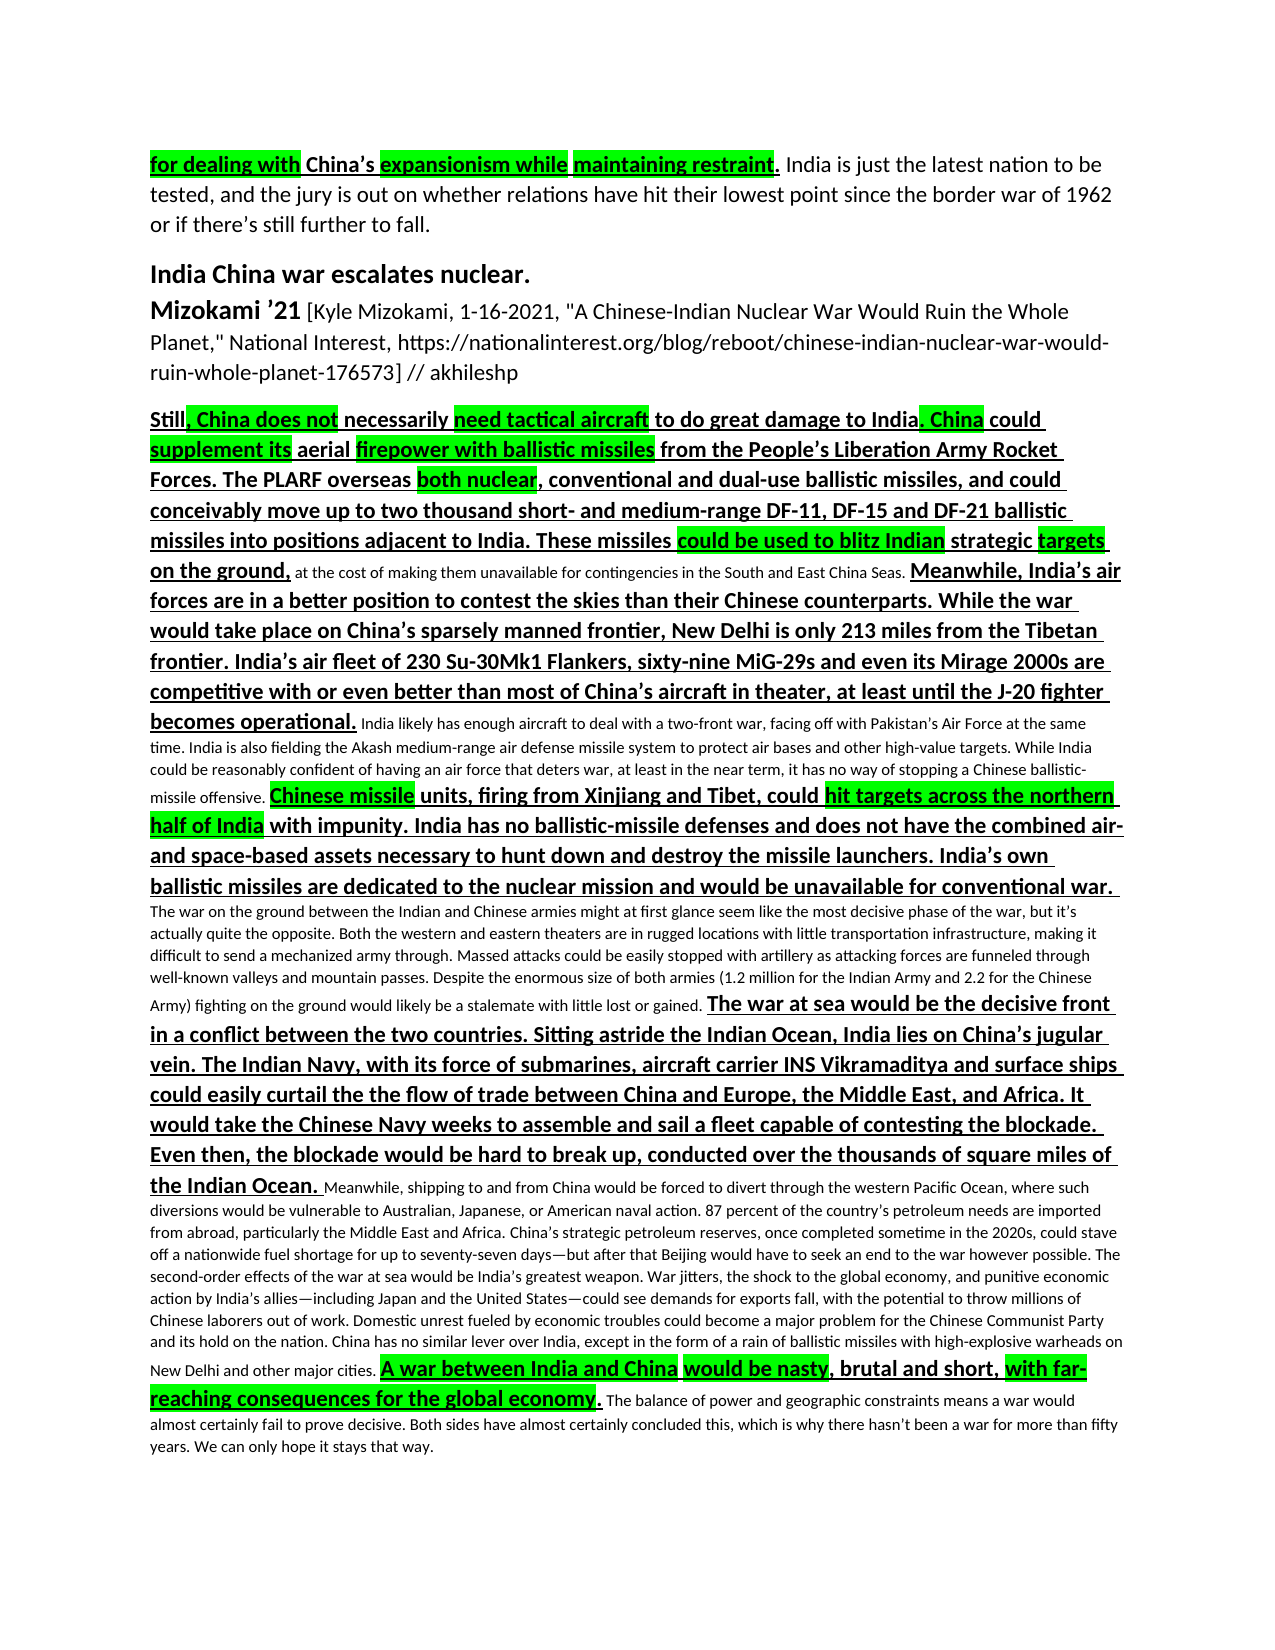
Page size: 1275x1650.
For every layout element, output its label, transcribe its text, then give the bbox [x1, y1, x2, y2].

text Mizokami ’21 [Kyle Mizokami, 1-16-2021, "A Chinese-Indian Nuclear War Would Ruin the Whole Planet," National Interest, https://nationalinterest.org/blog/reboot/chinese-indian-nuclear-war-would-ruin-whole-planet-176573] // akhileshp [150, 293, 1125, 386]
subtitle India China war escalates nuclear. [150, 257, 1125, 290]
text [150, 150, 1125, 238]
text Still, China does not necessarily need tactical aircraft to do great damage to India. China could supplement its aerial firepower with ballistic missiles from the People’s Liberation Army Rocket Forces. The PLARF overseas both nuclear, conventional and dual-use ballistic missiles, and could conceivably move up to two thousand short- and medium-range DF-11, DF-15 and DF-21 ballistic missiles into positions adjacent to India. These missiles could be used to blitz Indian strategic targets on the ground, at the cost of making them unavailable for contingencies in the South and East China Seas. Meanwhile, India’s air forces are in a better position to contest the skies than their Chinese counterparts. While the war would take place on China’s sparsely manned frontier, New Delhi is only 213 miles from the Tibetan frontier. India’s air fleet of 230 Su-30Mk1 Flankers, sixty-nine MiG-29s and even its Mirage 2000s are competitive with or even better than most of China’s aircraft in theater, at least until the J-20 fighter becomes operational. India likely has enough aircraft to deal with a two-front war, facing off with Pakistan’s Air Force at the same time. India is also fielding the Akash medium-range air defense missile system to protect air bases and other high-value targets. While India could be reasonably confident of having an air force that deters war, at least in the near term, it has no way of stopping a Chinese ballistic-missile offensive. Chinese missile units, firing from Xinjiang and Tibet, could hit targets across the northern half of India with impunity. India has no ballistic-missile defenses and does not have the combined air- and space-based assets necessary to hunt down and destroy the missile launchers. India’s own ballistic missiles are dedicated to the nuclear mission and would be unavailable for conventional war. The war on the ground between the Indian and Chinese armies might at first glance seem like the most decisive phase of the war, but it’s actually quite the opposite. Both the western and eastern theaters are in rugged locations with little transportation infrastructure, making it difficult to send a mechanized army through. Massed attacks could be easily stopped with artillery as attacking forces are funneled through well-known valleys and mountain passes. Despite the enormous size of both armies (1.2 million for the Indian Army and 2.2 for the Chinese Army) fighting on the ground would likely be a stalemate with little lost or gained. The war at sea would be the decisive front in a conflict between the two countries. Sitting astride the Indian Ocean, India lies on China’s jugular vein. The Indian Navy, with its force of submarines, aircraft carrier INS Vikramaditya and surface ships could easily curtail the the flow of trade between China and Europe, the Middle East, and Africa. It would take the Chinese Navy weeks to assemble and sail a fleet capable of contesting the blockade. Even then, the blockade would be hard to break up, conducted over the thousands of square miles of the Indian Ocean. Meanwhile, shipping to and from China would be forced to divert through the western Pacific Ocean, where such diversions would be vulnerable to Australian, Japanese, or American naval action. 87 percent of the country’s petroleum needs are imported from abroad, particularly the Middle East and Africa. China’s strategic petroleum reserves, once completed sometime in the 2020s, could stave off a nationwide fuel shortage for up to seventy-seven days—but after that Beijing would have to seek an end to the war however possible. The second-order effects of the war at sea would be India’s greatest weapon. War jitters, the shock to the global economy, and punitive economic action by India’s allies—including Japan and the United States—could see demands for exports fall, with the potential to throw millions of Chinese laborers out of work. Domestic unrest fueled by economic troubles could become a major problem for the Chinese Communist Party and its hold on the nation. China has no similar lever over India, except in the form of a rain of ballistic missiles with high-explosive warheads on New Delhi and other major cities. A war between India and China would be nasty, brutal and short, with far-reaching consequences for the global economy. The balance of power and geographic constraints means a war would almost certainly fail to prove decisive. Both sides have almost certainly concluded this, which is why there hasn’t been a war for more than fifty years. We can only hope it stays that way. [150, 405, 1125, 1456]
